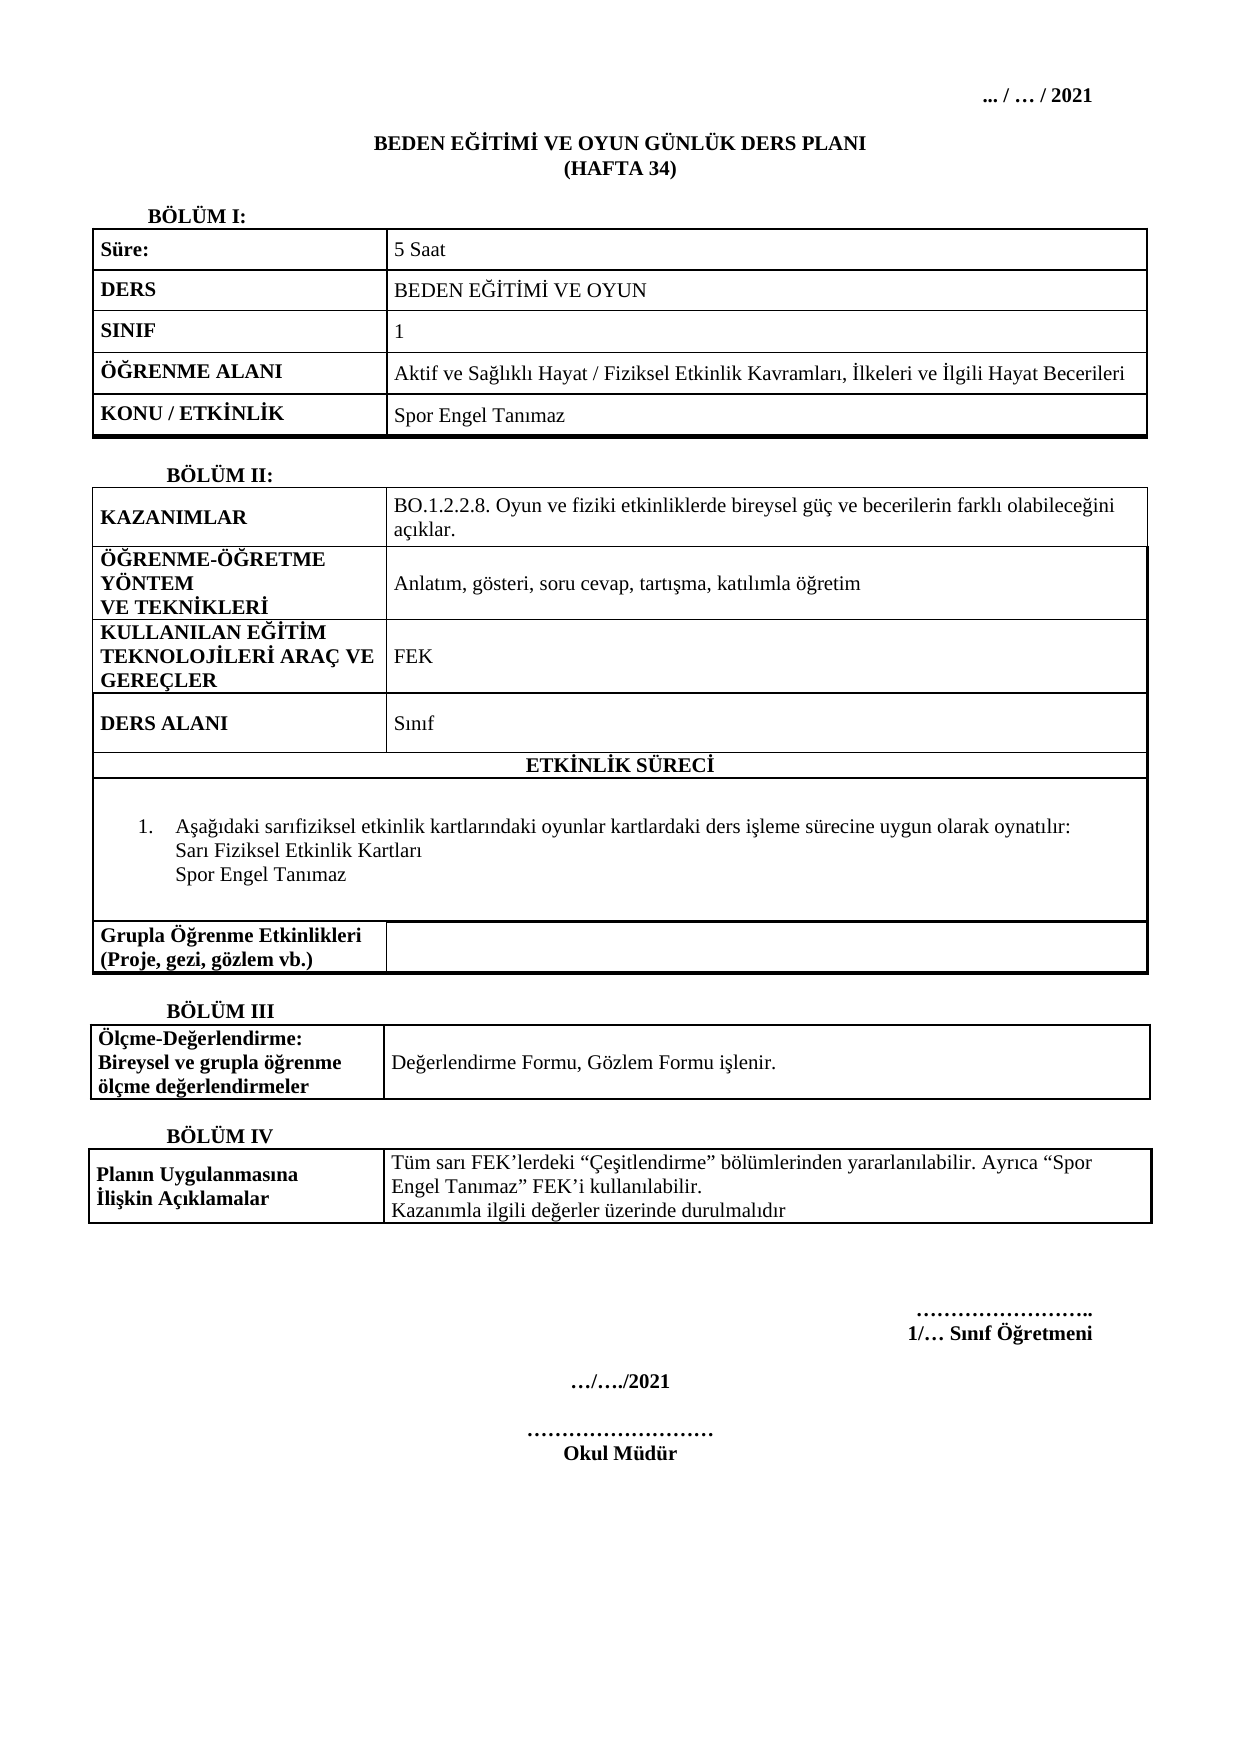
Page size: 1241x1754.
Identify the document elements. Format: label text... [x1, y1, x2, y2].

text BÖLÜM II: [148, 463, 1093, 487]
table_cell ÖĞRENME-ÖĞRETME YÖNTEM VE TEKNİKLERİ [93, 547, 386, 619]
table_header Değerlendirme Formu, Gözlem Formu işlenir. [385, 1026, 1149, 1098]
text ... / … / 2021 [148, 83, 1093, 107]
table_header Süre: [94, 230, 386, 269]
table_cell Sınıf [387, 694, 1146, 752]
table_header Planın Uygulanmasına İlişkin Açıklamalar [90, 1150, 383, 1222]
table_cell BEDEN EĞİTİMİ VE OYUN [388, 271, 1146, 310]
table_cell DERS ALANI [94, 694, 386, 752]
table_cell 1 [388, 311, 1146, 352]
table_cell Aşağıdaki sarıfiziksel etkinlik kartlarındaki oyunlar kartlardaki ders işleme sürecine uygun olarak oynatılır: Sarı Fiziksel Etkinlik Kartları Spor Engel Tanımaz [94, 779, 1146, 920]
table_cell Spor Engel Tanımaz [388, 395, 1146, 434]
subtitle BÖLÜM III [148, 999, 1093, 1023]
text Okul Müdür [148, 1441, 1093, 1465]
table_cell FEK [387, 620, 1146, 692]
subtitle BÖLÜM IV [148, 1124, 1093, 1148]
table_cell KULLANILAN EĞİTİM TEKNOLOJİLERİ ARAÇ VE GEREÇLER [93, 620, 386, 692]
text BEDEN EĞİTİMİ VE OYUN GÜNLÜK DERS PLANI [148, 131, 1093, 155]
table_cell SINIF [94, 311, 386, 352]
text BÖLÜM I: [148, 203, 1093, 228]
text …………………….. [148, 1296, 1093, 1321]
text ……………………… [148, 1417, 1093, 1441]
table_header KAZANIMLAR [93, 488, 386, 546]
table_cell Aktif ve Sağlıklı Hayat / Fiziksel Etkinlik Kavramları, İlkeleri ve İlgili Hayat Becerileri [388, 353, 1146, 393]
table_header BO.1.2.2.8. Oyun ve fiziki etkinliklerde bireysel güç ve becerilerin farklı olabileceğini açıklar. [387, 488, 1147, 546]
text 1/… Sınıf Öğretmeni [148, 1321, 1093, 1344]
table_header 5 Saat [388, 230, 1146, 269]
table_header Tüm sarı FEK’lerdeki “Çeşitlendirme” bölümlerinden yararlanılabilir. Ayrıca “Spor Engel Tanımaz” FEK’i kullanılabilir. Kazanımla ilgili değerler üzerinde durulmalıdır [385, 1150, 1150, 1222]
table_cell ETKİNLİK SÜRECİ [94, 753, 1146, 777]
table_cell [387, 923, 1146, 971]
table_cell KONU / ETKİNLİK [94, 395, 386, 434]
text …/…./2021 [148, 1369, 1093, 1393]
table_cell DERS [94, 271, 386, 310]
table_header Ölçme-Değerlendirme: Bireysel ve grupla öğrenme ölçme değerlendirmeler [92, 1026, 383, 1098]
table_cell Anlatım, gösteri, soru cevap, tartışma, katılımla öğretim [387, 547, 1146, 619]
text (HAFTA 34) [148, 155, 1093, 179]
table_cell Grupla Öğrenme Etkinlikleri (Proje, gezi, gözlem vb.) [94, 922, 386, 971]
table_cell ÖĞRENME ALANI [94, 353, 386, 393]
